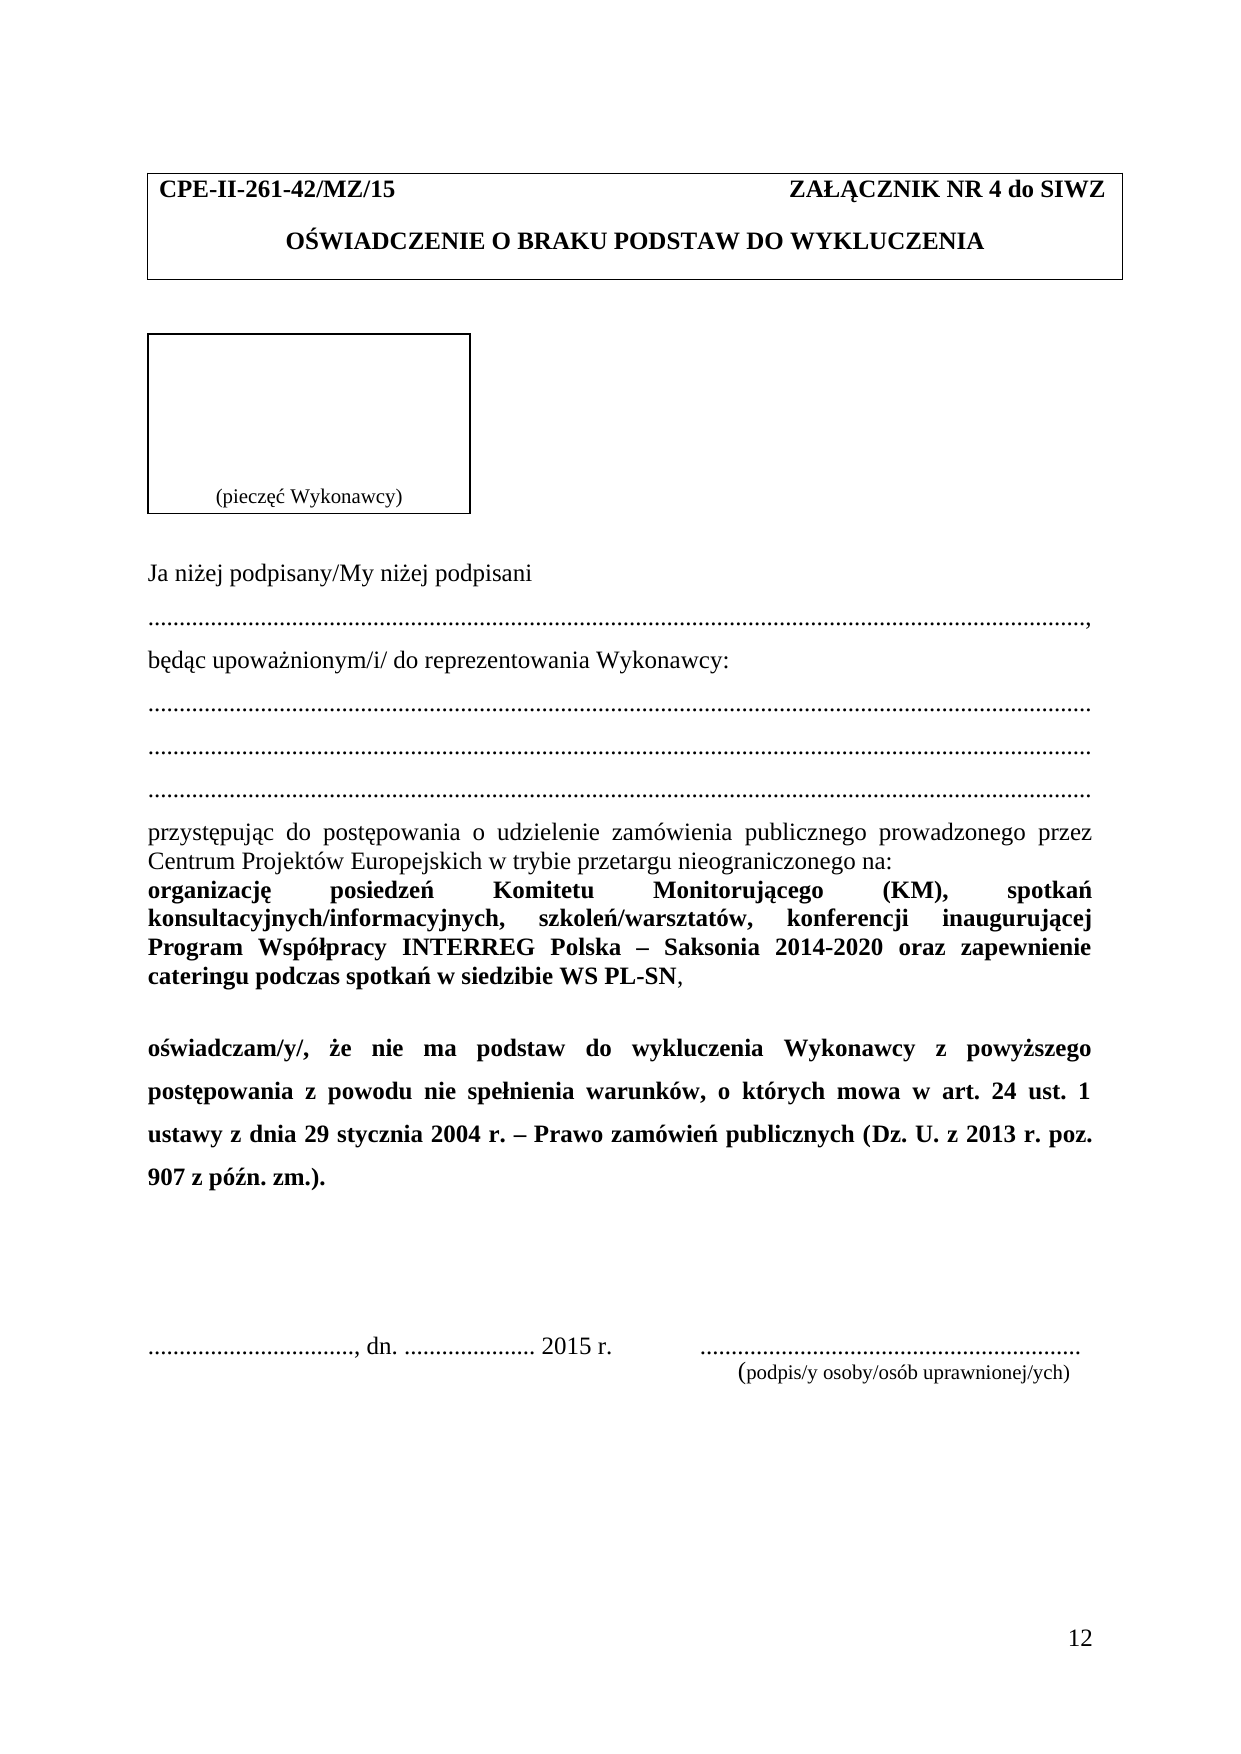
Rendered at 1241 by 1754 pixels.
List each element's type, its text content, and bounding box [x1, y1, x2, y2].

text ......................................................................................................................................................, [148, 602, 1093, 630]
text będąc upoważnionym/i/ do reprezentowania Wykonawcy: [148, 645, 1093, 673]
text ....................................................................................................................................................... [148, 731, 1093, 760]
text przystępując do postępowania o udzielenie zamówienia publicznego prowadzonego przez Centrum Projektów Europejskich w trybie przetargu nieograniczonego na: [148, 817, 1093, 875]
text ....................................................................................................................................................... [148, 774, 1093, 803]
text (podpis/y osoby/osób uprawnionej/ych) [738, 1360, 1093, 1385]
text organizację posiedzeń Komitetu Monitorującego (KM), spotkań konsultacyjnych/informacyjnych, szkoleń/warsztatów, konferencji inaugurującej Program Współpracy INTERREG Polska – Saksonia 2014-2020 oraz zapewnienie cateringu podczas spotkań w siedzibie WS PL-SN, [148, 875, 1093, 990]
text Ja niżej podpisany/My niżej podpisani [148, 558, 1093, 587]
table_cell OŚWIADCZENIE O BRAKU PODSTAW DO WYKLUCZENIA [148, 226, 1122, 279]
text oświadczam/y/, że nie ma podstaw do wykluczenia Wykonawcy z powyższego postępowania z powodu nie spełnienia warunków, o których mowa w art. 24 ust. 1 ustawy z dnia 29 stycznia 2004 r. – Prawo zamówień publicznych (Dz. U. z 2013 r. poz. 907 z późn. zm.). [148, 1033, 1093, 1191]
table_header CPE-II-261-42/MZ/15 ZAŁĄCZNIK NR 4 do SIWZ [148, 174, 1122, 226]
text ....................................................................................................................................................... [148, 688, 1093, 717]
text (pieczęć Wykonawcy) [149, 483, 469, 510]
text ................................., dn. ..................... 2015 r. ............................................................. [148, 1335, 1093, 1360]
